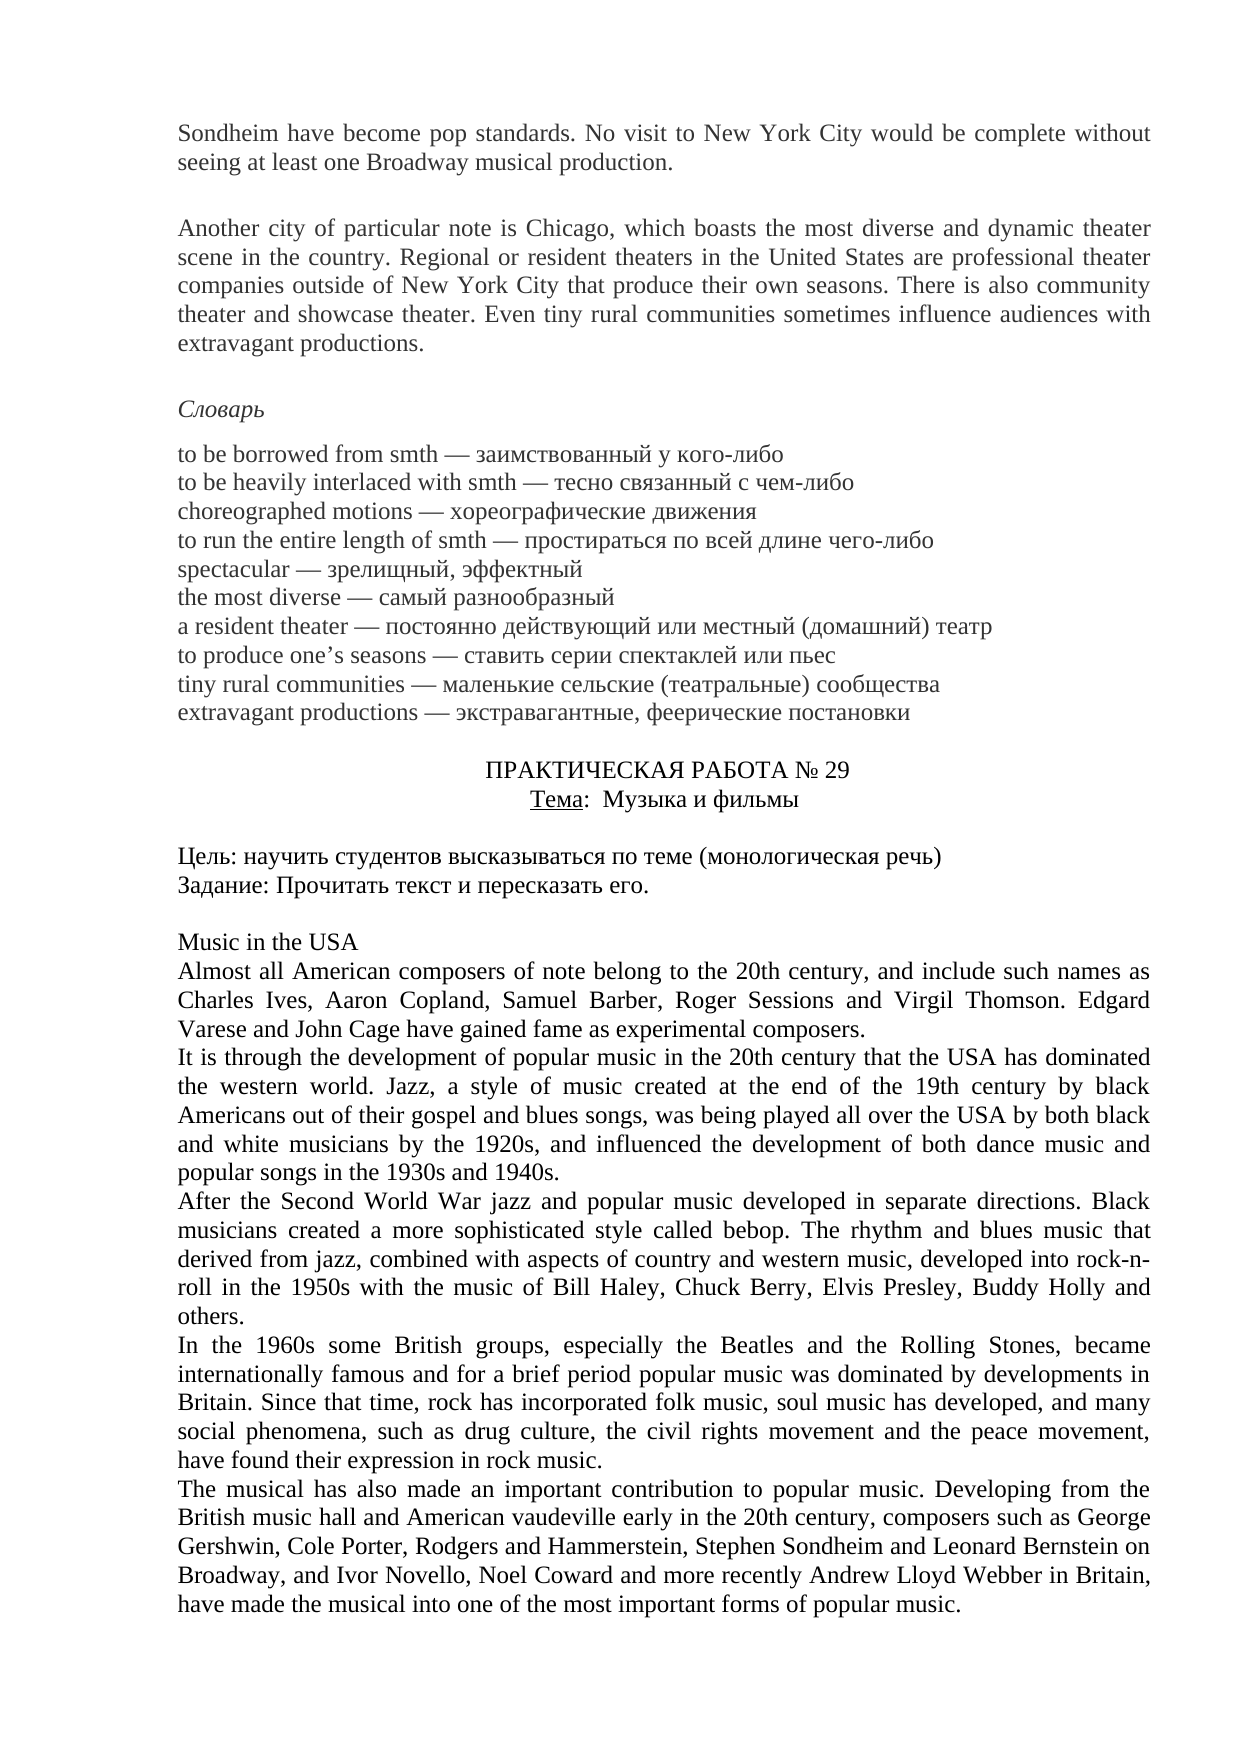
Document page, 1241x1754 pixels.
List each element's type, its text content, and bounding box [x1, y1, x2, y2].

text At first, films were shown anywhere: in music halls, clubs and shops. By 1908, special film theatres were being built to give regular programmes. At this time cinema rapidly developed in both the New and the Old World. Charlie Chaplin made his first film, Making a living, in 1914 in the USA. At that time the world was crazy about Charlie, that was created by Charlie Spencer Chaplin. His Charlie, small and clumsy yet kind-hearted, generous and brave, has attracted the hearts of simple people in different countries. Sometimes they would stand in long queues to see a film with their favourite actor. The first films in the West were mainly melodramas or comedies. [177, 1067, 1152, 1297]
text The musical has also made an important contribution to popular music. Developing from the British music hall and American vaudeville early in the 20th century, composers such as George Gershwin, Cole Porter, Rodgers and Hammerstein, Stephen Sondheim and Leonard Bernstein on Broadway, and Ivor Novello, Noel Coward and more recently Andrew Lloyd Webber in Britain, have made the musical into one of the most important forms of popular music. [177, 664, 1152, 808]
text After the Second World War jazz and popular music developed in separate directions. Black musicians created a more sophisticated style called bebop. The rhythm and blues music that derived from jazz, combined with aspects of country and western music, developed into rock-n-roll in the 1950s with the music of Bill Haley, Chuck Berry, Elvis Presley, Buddy Holly and others. [177, 377, 1152, 521]
text ПРАКТИЧЕСКАЯ РАБОТА № 30 [177, 1584, 1152, 1613]
text Then, in 1927, Warner Brothers in Hollywood made the first film in which an actor sang and spoke. The film was called Jazz Singer. It opened a new era in films - the era of the “talkies”. The film mostly told its story with titles, but it had three songs and a short dialogue. There were long lines of people in front of the Warner Theatre in New York. The silent film was dead within a year. The first one hundred percent sound film. Lights of New York, appeared in 1928. [177, 1297, 1152, 1441]
text In the 1960s some British groups, especially the Beatles and the Rolling Stones, became internationally famous and for a brief period popular music was dominated by developments in Britain. Since that time, rock has incorporated folk music, soul music has developed, and many social phenomena, such as drug culture, the civil rights movement and the peace movement, have found their expression in rock music. [177, 521, 1152, 664]
text It is through the development of popular music in the 20th century that the USA has dominated the western world. Jazz, a style of music created at the end of the 19th century by black Americans out of their gospel and blues songs, was being played all over the USA by both black and white musicians by the 1920s, and influenced the development of both dance music and popular songs in the 1930s and 1940s. [177, 233, 1152, 377]
text The first colour films were made in the 1930s, but the black-and-white films are made even today. [177, 1441, 1152, 1498]
text Cinema is much younger than theatre. It was born at the end of the 19th century. The first people who showed the first movies to a paying public were the Lumiere Btothers of France. They did this on the 20th February 1896 at the Grand Cafe, Boulevard des Capucines, Paris. This was the first cinema show and it was quickly followed by many others in all parts of the world. All the 1996 we celebrated the hundredth anniversary of cinematography. [177, 837, 1152, 981]
text Almost all American composers of note belong to the 20th century, and include such names as Charles Ives, Aaron Copland, Samuel Barber, Roger Sessions and Virgil Thomson. Edgard Varese and John Cage have gained fame as experimental composers. [177, 147, 1152, 233]
text Music in the USA [177, 118, 1152, 147]
text The first films showed moving people and transport or newsreels of processions and wars, and short comedies. In 1901 France was the first country to produce a dramatic film, The Story of a Crime, which was followed by The Great Train Robbery in the United States in 1903. [177, 981, 1152, 1067]
